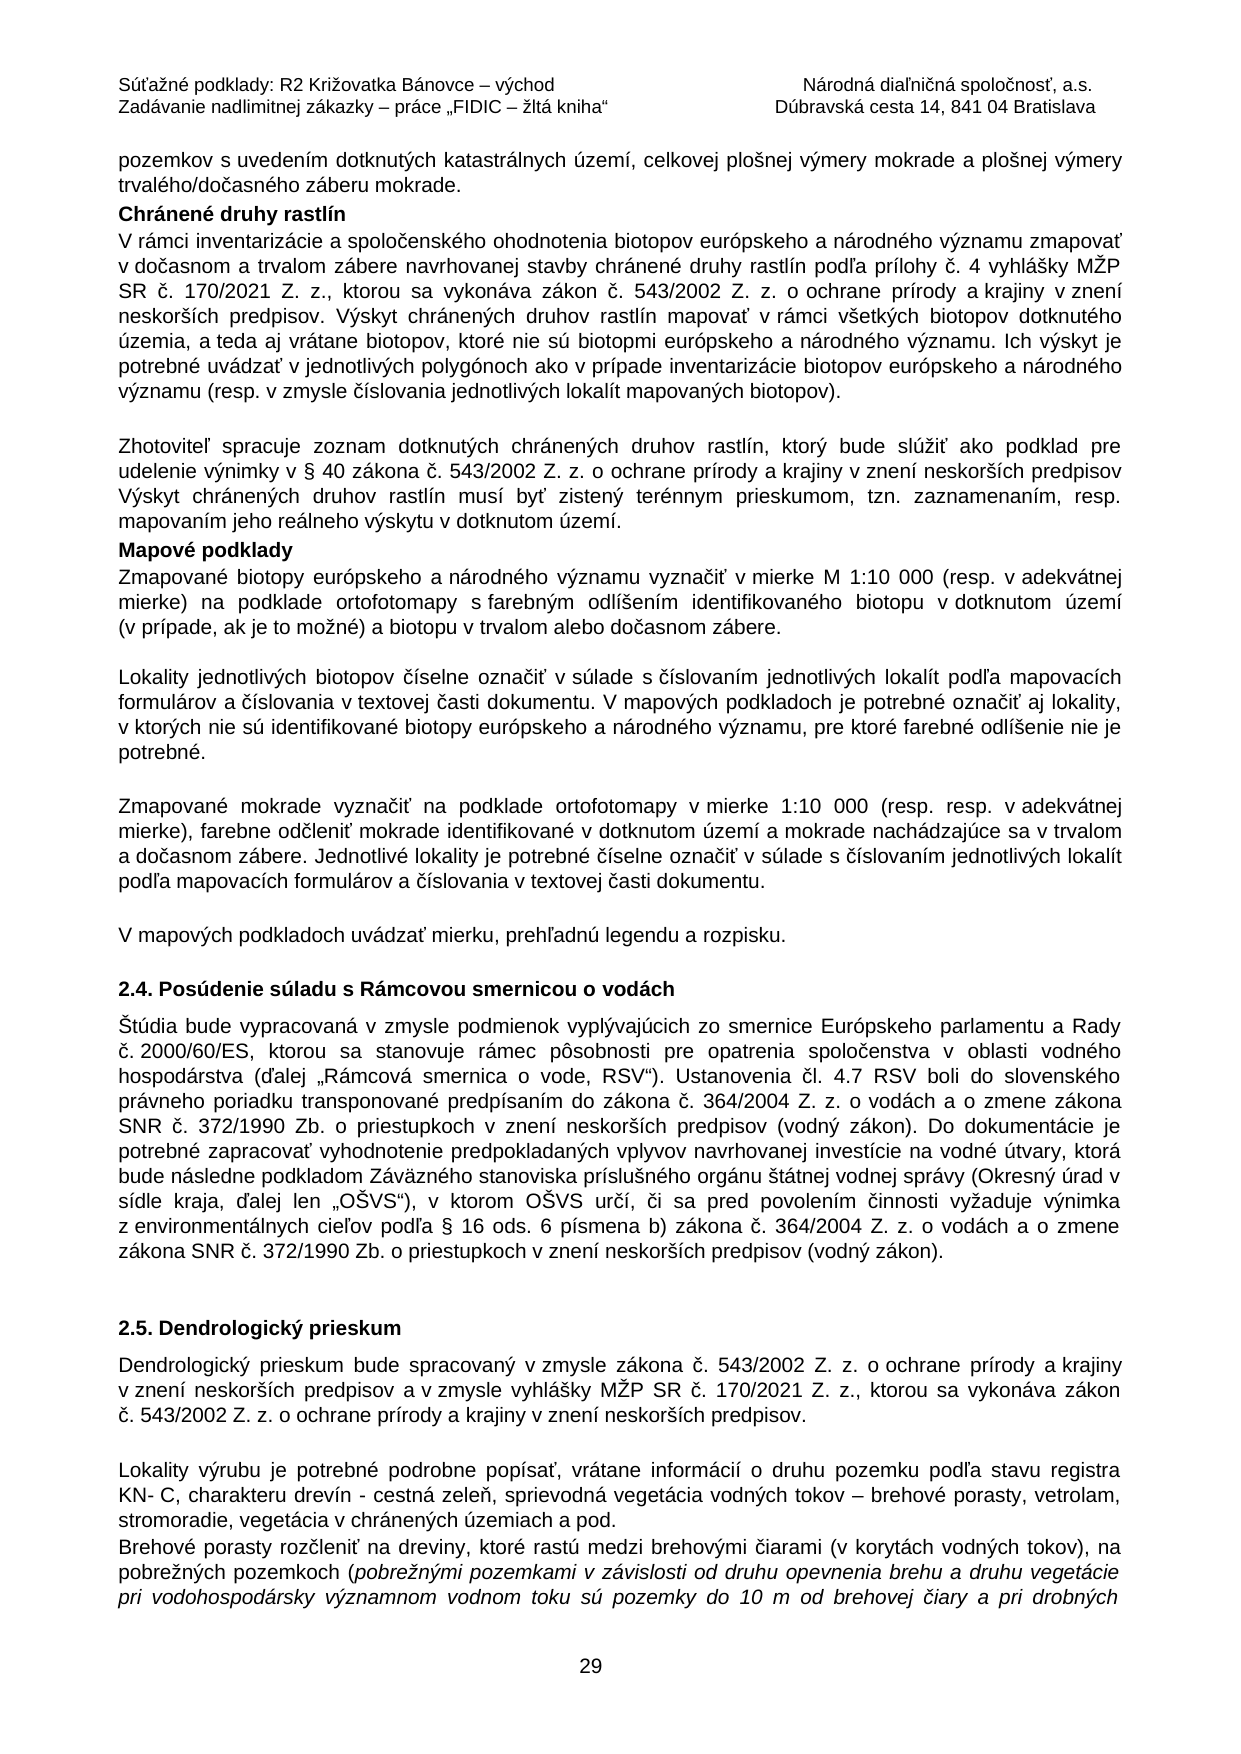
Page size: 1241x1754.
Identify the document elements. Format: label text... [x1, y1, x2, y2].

text 2.4. Posúdenie súladu s Rámcovou smernicou o vodách [118, 977, 1122, 1001]
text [118, 148, 1122, 198]
text Lokality jednotlivých biotopov číselne označiť v súlade s číslovaním jednotlivých lokalít podľa mapovacích formulárov a číslovania v textovej časti dokumentu. V mapových podkladoch je potrebné označiť aj lokality, v ktorých nie sú identifikované biotopy európskeho a národného významu, pre ktoré farebné odlíšenie nie je potrebné. [118, 664, 1122, 764]
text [118, 1534, 1122, 1609]
list Lokality výrubu je potrebné podrobne popísať, vrátane informácií o druhu pozemku podľa stavu registra KN- C, charakteru drevín - cestná zeleň, sprievodná vegetácia vodných tokov – brehové porasty, vetrolam, stromoradie, vegetácia v chránených územiach a pod. [118, 1457, 1122, 1532]
text Zmapované mokrade vyznačiť na podklade ortofotomapy v mierke 1:10 000 (resp. resp. v adekvátnej mierke), farebne odčleniť mokrade identifikované v dotknutom území a mokrade nachádzajúce sa v trvalom a dočasnom zábere. Jednotlivé lokality je potrebné číselne označiť v súlade s číslovaním jednotlivých lokalít podľa mapovacích formulárov a číslovania v textovej časti dokumentu. [118, 793, 1122, 893]
text Zhotoviteľ spracuje zoznam dotknutých chránených druhov rastlín, ktorý bude slúžiť ako podklad pre udelenie výnimky v § 40 zákona č. 543/2002 Z. z. o ochrane prírody a krajiny v znení neskorších predpisov Výskyt chránených druhov rastlín musí byť zistený terénnym prieskumom, tzn. zaznamenaním, resp. mapovaním jeho reálneho výskytu v dotknutom území. [118, 433, 1122, 533]
text V rámci inventarizácie a spoločenského ohodnotenia biotopov európskeho a národného významu zmapovať v dočasnom a trvalom zábere navrhovanej stavby chránené druhy rastlín podľa prílohy č. 4 vyhlášky MŽP SR č. 170/2021 Z. z., ktorou sa vykonáva zákon č. 543/2002 Z. z. o ochrane prírody a krajiny v znení neskorších predpisov. Výskyt chránených druhov rastlín mapovať v rámci všetkých biotopov dotknutého územia, a teda aj vrátane biotopov, ktoré nie sú biotopmi európskeho a národného významu. Ich výskyt je potrebné uvádzať v jednotlivých polygónoch ako v prípade inventarizácie biotopov európskeho a národného významu (resp. v zmysle číslovania jednotlivých lokalít mapovaných biotopov). [118, 229, 1122, 404]
subtitle Chránené druhy rastlín [118, 202, 1122, 227]
text Štúdia bude vypracovaná v zmysle podmienok vyplývajúcich zo smernice Európskeho parlamentu a Rady č. 2000/60/ES, ktorou sa stanovuje rámec pôsobnosti pre opatrenia spoločenstva v oblasti vodného hospodárstva (ďalej „Rámcová smernica o vode, RSV“). Ustanovenia čl. 4.7 RSV boli do slovenského právneho poriadku transponované predpísaním do zákona č. 364/2004 Z. z. o vodách a o zmene zákona SNR č. 372/1990 Zb. o priestupkoch v znení neskorších predpisov (vodný zákon). Do dokumentácie je potrebné zapracovať vyhodnotenie predpokladaných vplyvov navrhovanej investície na vodné útvary, ktorá bude následne podkladom Záväzného stanoviska príslušného orgánu štátnej vodnej správy (Okresný úrad v sídle kraja, ďalej len „OŠVS“), v ktorom OŠVS určí, či sa pred povolením činnosti vyžaduje výnimka z environmentálnych cieľov podľa § 16 ods. 6 písmena b) zákona č. 364/2004 Z. z. o vodách a o zmene zákona SNR č. 372/1990 Zb. o priestupkoch v znení neskorších predpisov (vodný zákon). [118, 1013, 1122, 1263]
text V mapových podkladoch uvádzať mierku, prehľadnú legendu a rozpisku. [118, 923, 1122, 948]
subtitle Mapové podklady [118, 537, 1122, 562]
text Zmapované biotopy európskeho a národného významu vyznačiť v mierke M 1:10 000 (resp. v adekvátnej mierke) na podklade ortofotomapy s farebným odlíšením identifikovaného biotopu v dotknutom území (v prípade, ak je to možné) a biotopu v trvalom alebo dočasnom zábere. [118, 564, 1122, 639]
text Dendrologický prieskum bude spracovaný v zmysle zákona č. 543/2002 Z. z. o ochrane prírody a krajiny v znení neskorších predpisov a v zmysle vyhlášky MŽP SR č. 170/2021 Z. z., ktorou sa vykonáva zákon č. 543/2002 Z. z. o ochrane prírody a krajiny v znení neskorších predpisov. [118, 1353, 1122, 1428]
text 2.5. Dendrologický prieskum [118, 1315, 1122, 1340]
